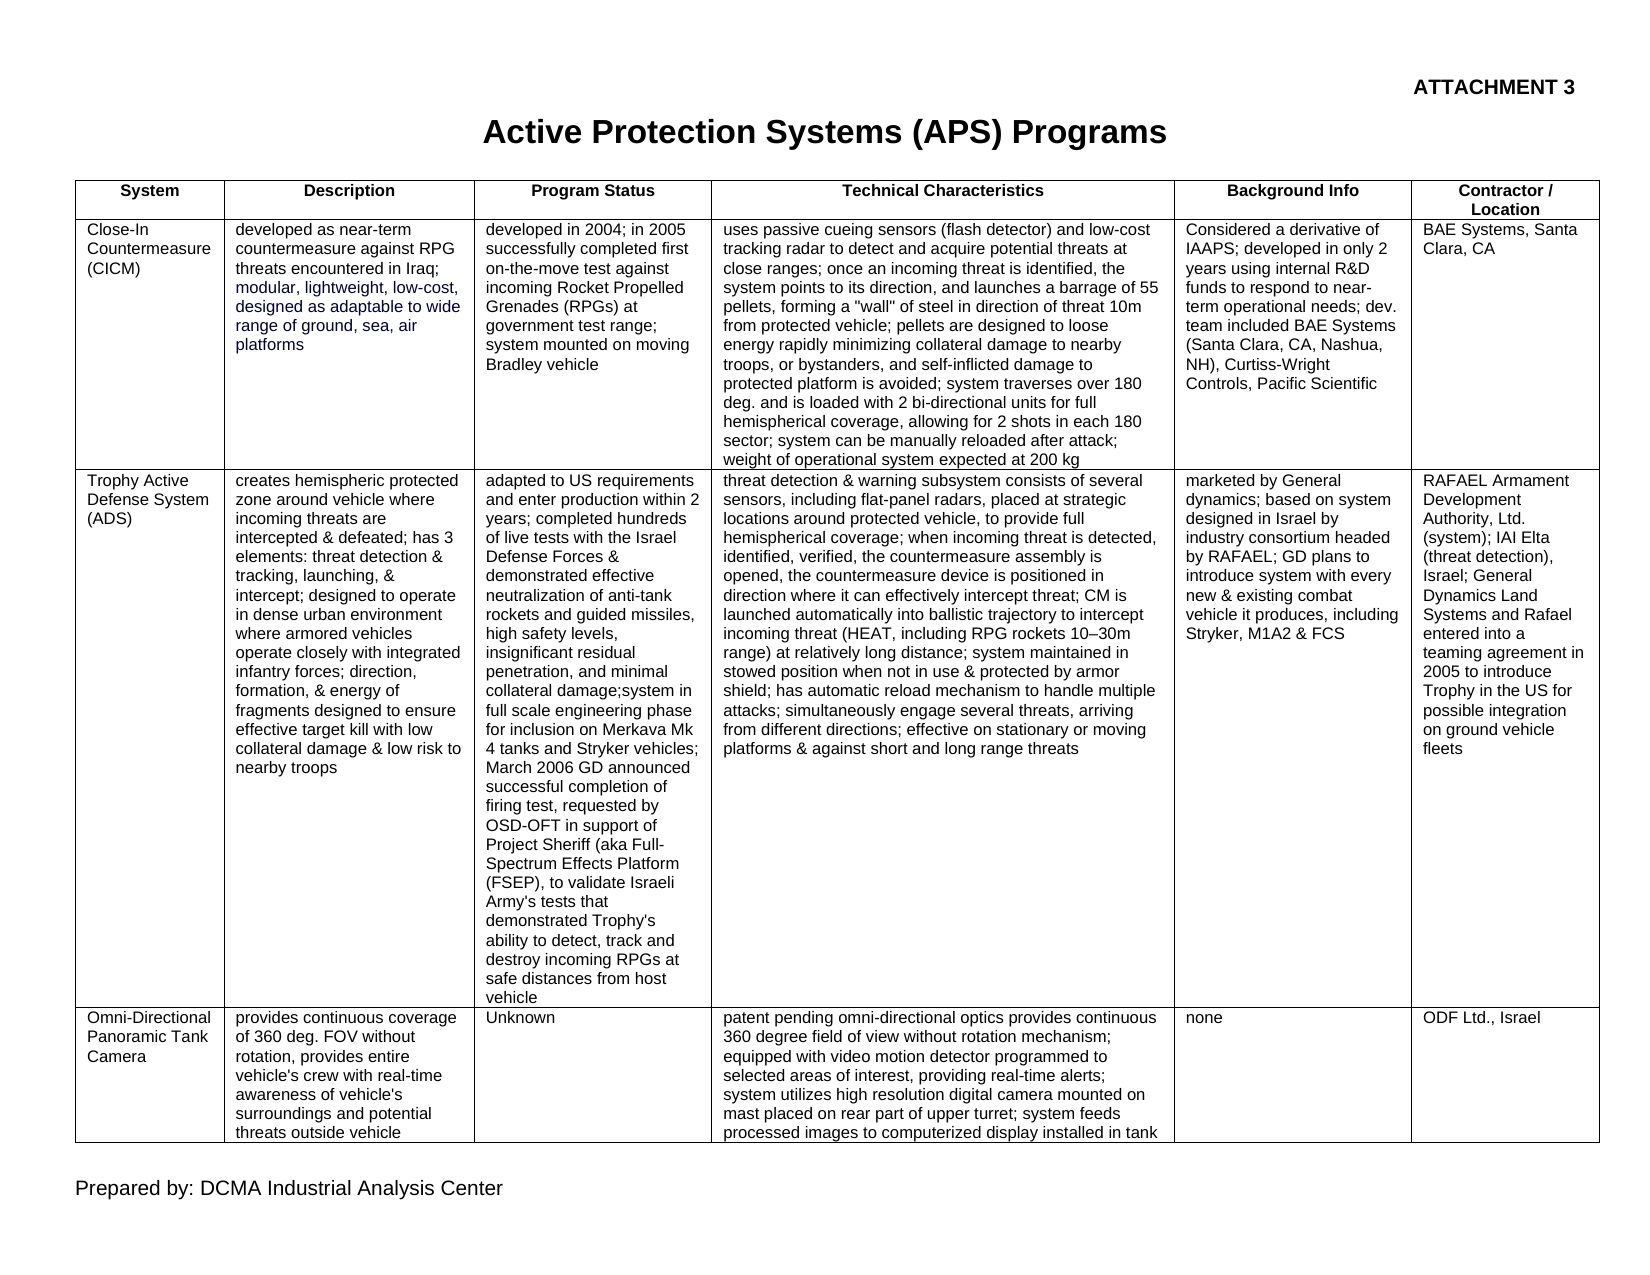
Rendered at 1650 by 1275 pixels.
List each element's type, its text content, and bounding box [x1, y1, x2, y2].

table_header Program Status [475, 181, 711, 219]
table_cell developed as near-term countermeasure against RPG threats encountered in ; modular, lightweight, low-cost, designed as adaptable to wide range of ground, sea, air platforms [225, 220, 474, 469]
table_cell Trophy Active Defense System (ADS) [76, 470, 224, 1007]
table_cell Omni-Directional Panoramic Tank Camera [76, 1008, 224, 1142]
table_header Contractor / Location [1412, 181, 1599, 219]
table_header Background Info [1175, 181, 1411, 219]
table_header System [76, 181, 224, 219]
table_header Description [225, 181, 474, 219]
table_cell developed in 2004; in 2005 successfully completed first on-the-move test against incoming Rocket Propelled Grenades (RPGs) at government test range; system mounted on moving Bradley vehicle [475, 220, 711, 469]
table_cell provides continuous coverage of 360 deg. FOV without rotation, provides entire vehicle's crew with real-time awareness of vehicle's surroundings and potential threats outside vehicle [225, 1008, 474, 1142]
table_cell none [1175, 1008, 1411, 1142]
table_cell Unknown [475, 1008, 711, 1142]
table_cell adapted to US requirements and enter production within 2 years; completed hundreds of live tests with the Israel Defense Forces & demonstrated effective neutralization of anti-tank rockets and guided missiles, high safety levels, insignificant residual penetration, and minimal collateral damage;system in full scale engineering phase for inclusion on Merkava Mk 4 tanks and Stryker vehicles; March 2006 GD announced successful completion of firing test, requested by OSD-OFT in support of Project Sheriff (aka Full-Spectrum Effects Platform (FSEP), to validate Israeli Army's tests that demonstrated Trophy's ability to detect, track and destroy incoming RPGs at safe distances from host vehicle [475, 470, 711, 1007]
table_cell Close-In Countermeasure (CICM) [76, 220, 224, 469]
title Active Protection Systems (APS) Programs [75, 112, 1575, 151]
table_cell ODF Ltd., Israel [1412, 1008, 1599, 1142]
table_cell RAFAEL Armament Development Authority, Ltd. (system); IAI Elta (threat detection), ; General Dynamics Land Systems and Rafael entered into a teaming agreement in 2005 to introduce Trophy in the for possible integration on ground vehicle fleets [1412, 470, 1599, 1007]
table_cell creates hemispheric protected zone around vehicle where incoming threats are intercepted & defeated; has 3 elements: threat detection & tracking, launching, & intercept; designed to operate in dense urban environment where armored vehicles operate closely with integrated infantry forces; direction, formation, & energy of fragments designed to ensure effective target kill with low collateral damage & low risk to nearby troops [225, 470, 474, 1007]
table_cell BAE Systems, Santa Clara, CA [1412, 220, 1599, 469]
table_cell marketed by General dynamics; based on system designed in Israel by industry consortium headed by RAFAEL; GD plans to introduce system with every new & existing combat vehicle it produces, including Stryker, M1A2 & FCS [1175, 470, 1411, 1007]
table_header Technical Characteristics [712, 181, 1174, 219]
table_cell patent pending omni-directional optics provides continuous 360 degree field of view without rotation mechanism; equipped with video motion detector programmed to selected areas of interest, providing real-time alerts; system utilizes high resolution digital camera mounted on mast placed on rear part of upper turret; system feeds processed images to computerized display installed in tank [712, 1008, 1174, 1142]
table_cell threat detection & warning subsystem consists of several sensors, including flat-panel radars, placed at strategic locations around protected vehicle, to provide full hemispherical coverage; when incoming threat is detected, identified, verified, the countermeasure assembly is opened, the countermeasure device is positioned in direction where it can effectively intercept threat; CM is launched automatically into ballistic trajectory to intercept incoming threat (HEAT, including RPG rockets 10–30m range) at relatively long distance; system maintained in stowed position when not in use & protected by armor shield; has automatic reload mechanism to handle multiple attacks; simultaneously engage several threats, arriving from different directions; effective on stationary or moving platforms & against short and long range threats [712, 470, 1174, 1007]
table_cell uses passive cueing sensors (flash detector) and low-cost tracking radar to detect and acquire potential threats at close ranges; once an incoming threat is identified, the system points to its direction, and launches a barrage of 55 pellets, forming a "wall" of steel in direction of threat 10m from protected vehicle; pellets are designed to loose energy rapidly minimizing collateral damage to nearby troops, or bystanders, and self-inflicted damage to protected platform is avoided; system traverses over 180 deg. and is loaded with 2 bi-directional units for full hemispherical coverage, allowing for 2 shots in each 180 sector; system can be manually reloaded after attack; weight of operational system expected at 200 kg [712, 220, 1174, 469]
table_cell Considered a derivative of IAAPS; developed in only 2 years using internal R&D funds to respond to near-term operational needs; dev. team included BAE Systems (Santa Clara, CA, Nashua, NH), Curtiss-Wright Controls, Pacific Scientific [1175, 220, 1411, 469]
